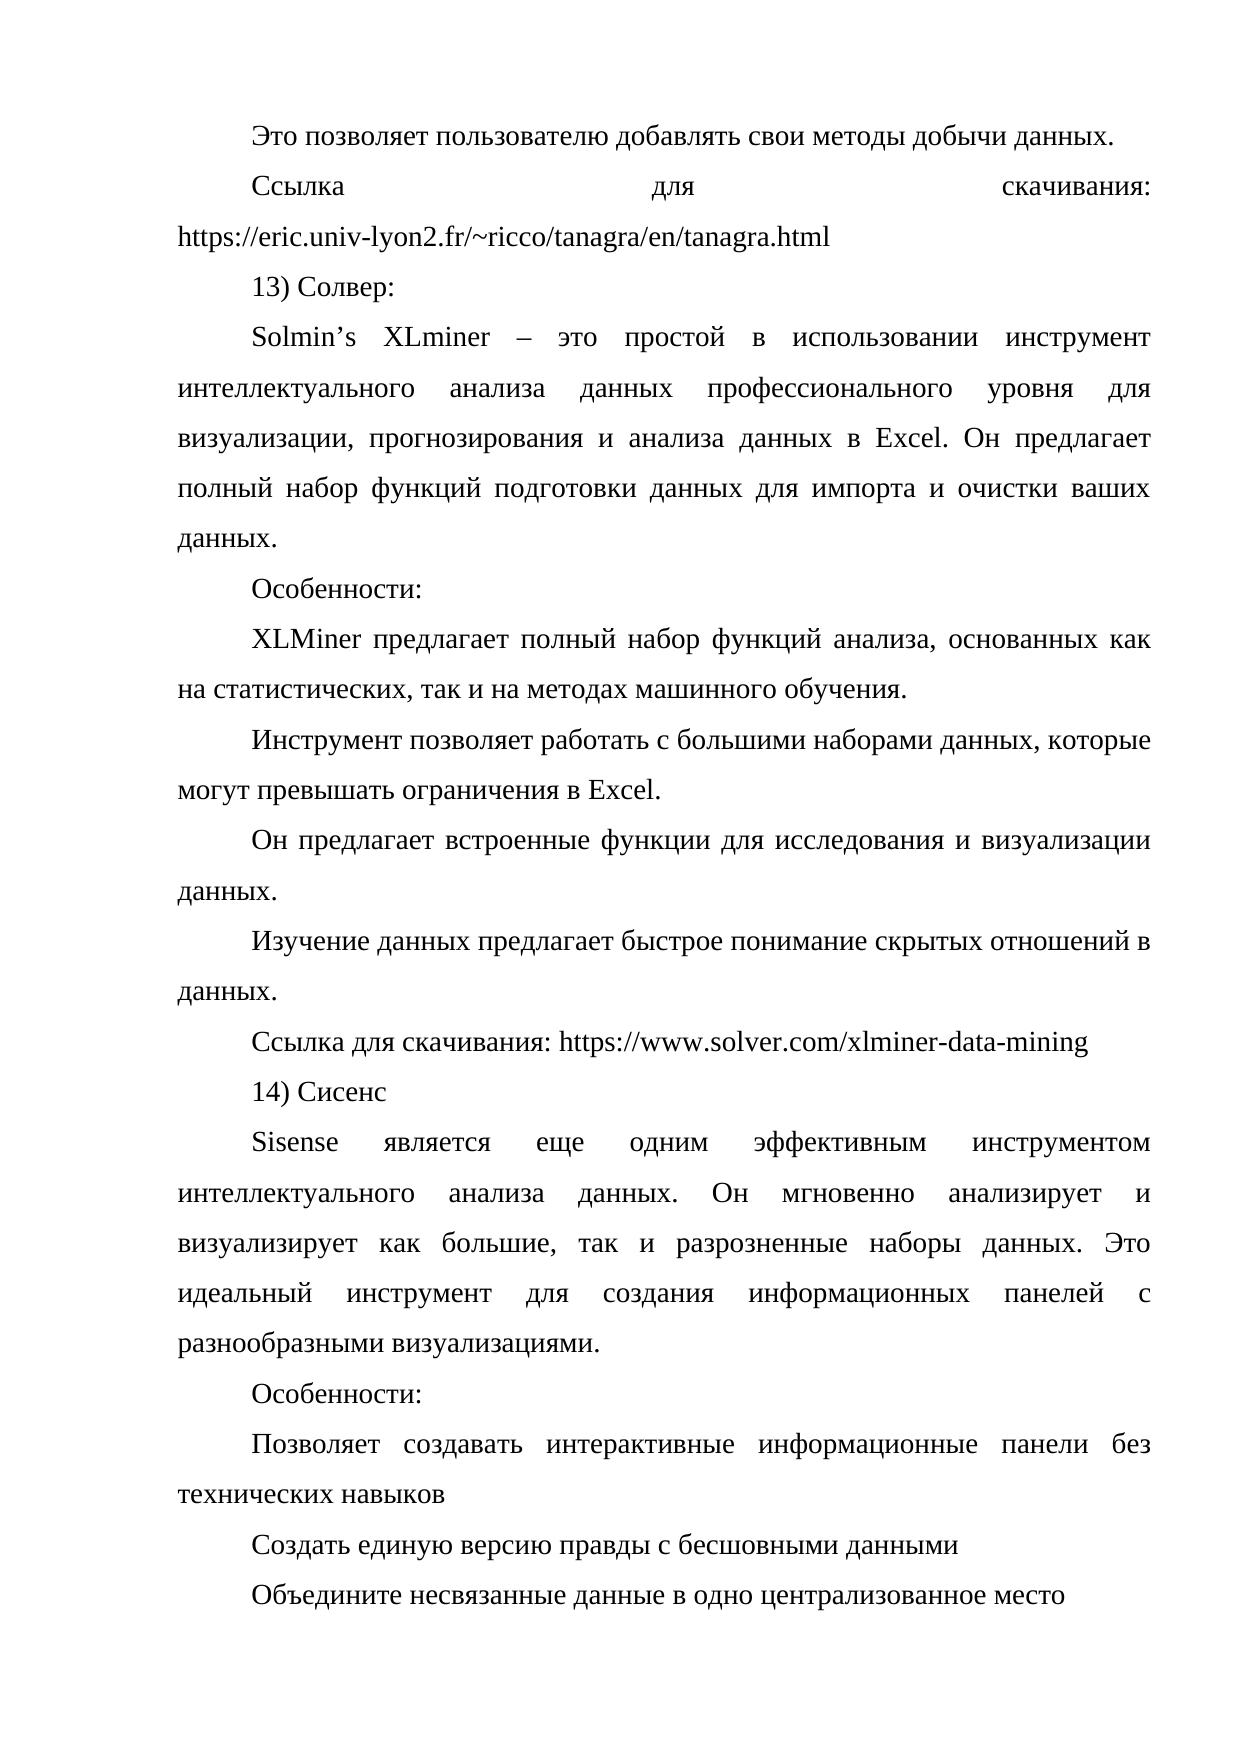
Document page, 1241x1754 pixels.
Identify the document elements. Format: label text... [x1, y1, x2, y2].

text Объедините несвязанные данные в одно централизованное место [177, 1577, 1152, 1611]
text Инструмент позволяет работать с большими наборами данных, которые могут превышать ограничения в Excel. [177, 722, 1152, 806]
text Особенности: [177, 571, 1152, 604]
text Sisense является еще одним эффективным инструментом интеллектуального анализа данных. Он мгновенно анализирует и визуализирует как большие, так и разрозненные наборы данных. Это идеальный инструмент для создания информационных панелей с разнообразными визуализациями. [177, 1124, 1152, 1359]
text Solmin’s XLminer – это простой в использовании инструмент интеллектуального анализа данных профессионального уровня для визуализации, прогнозирования и анализа данных в Excel. Он предлагает полный набор функций подготовки данных для импорта и очистки ваших данных. [177, 319, 1152, 554]
text Особенности: [177, 1376, 1152, 1409]
text 14) Сисенс [177, 1074, 1152, 1108]
text Изучение данных предлагает быстрое понимание скрытых отношений в данных. [177, 923, 1152, 1007]
text Позволяет создавать интерактивные информационные панели без технических навыков [177, 1426, 1152, 1510]
text Он предлагает встроенные функции для исследования и визуализации данных. [177, 822, 1152, 906]
text 13) Солвер: [177, 269, 1152, 303]
text XLMiner предлагает полный набор функций анализа, основанных как на статистических, так и на методах машинного обучения. [177, 621, 1152, 705]
text Ссылка для скачивания: https://eric.univ-lyon2.fr/~ricco/tanagra/en/tanagra.html [177, 168, 1152, 252]
text Ссылка для скачивания: https://www.solver.com/xlminer-data-mining [177, 1024, 1152, 1057]
text Это позволяет пользователю добавлять свои методы добычи данных. [177, 118, 1152, 152]
text Создать единую версию правды с бесшовными данными [177, 1527, 1152, 1560]
